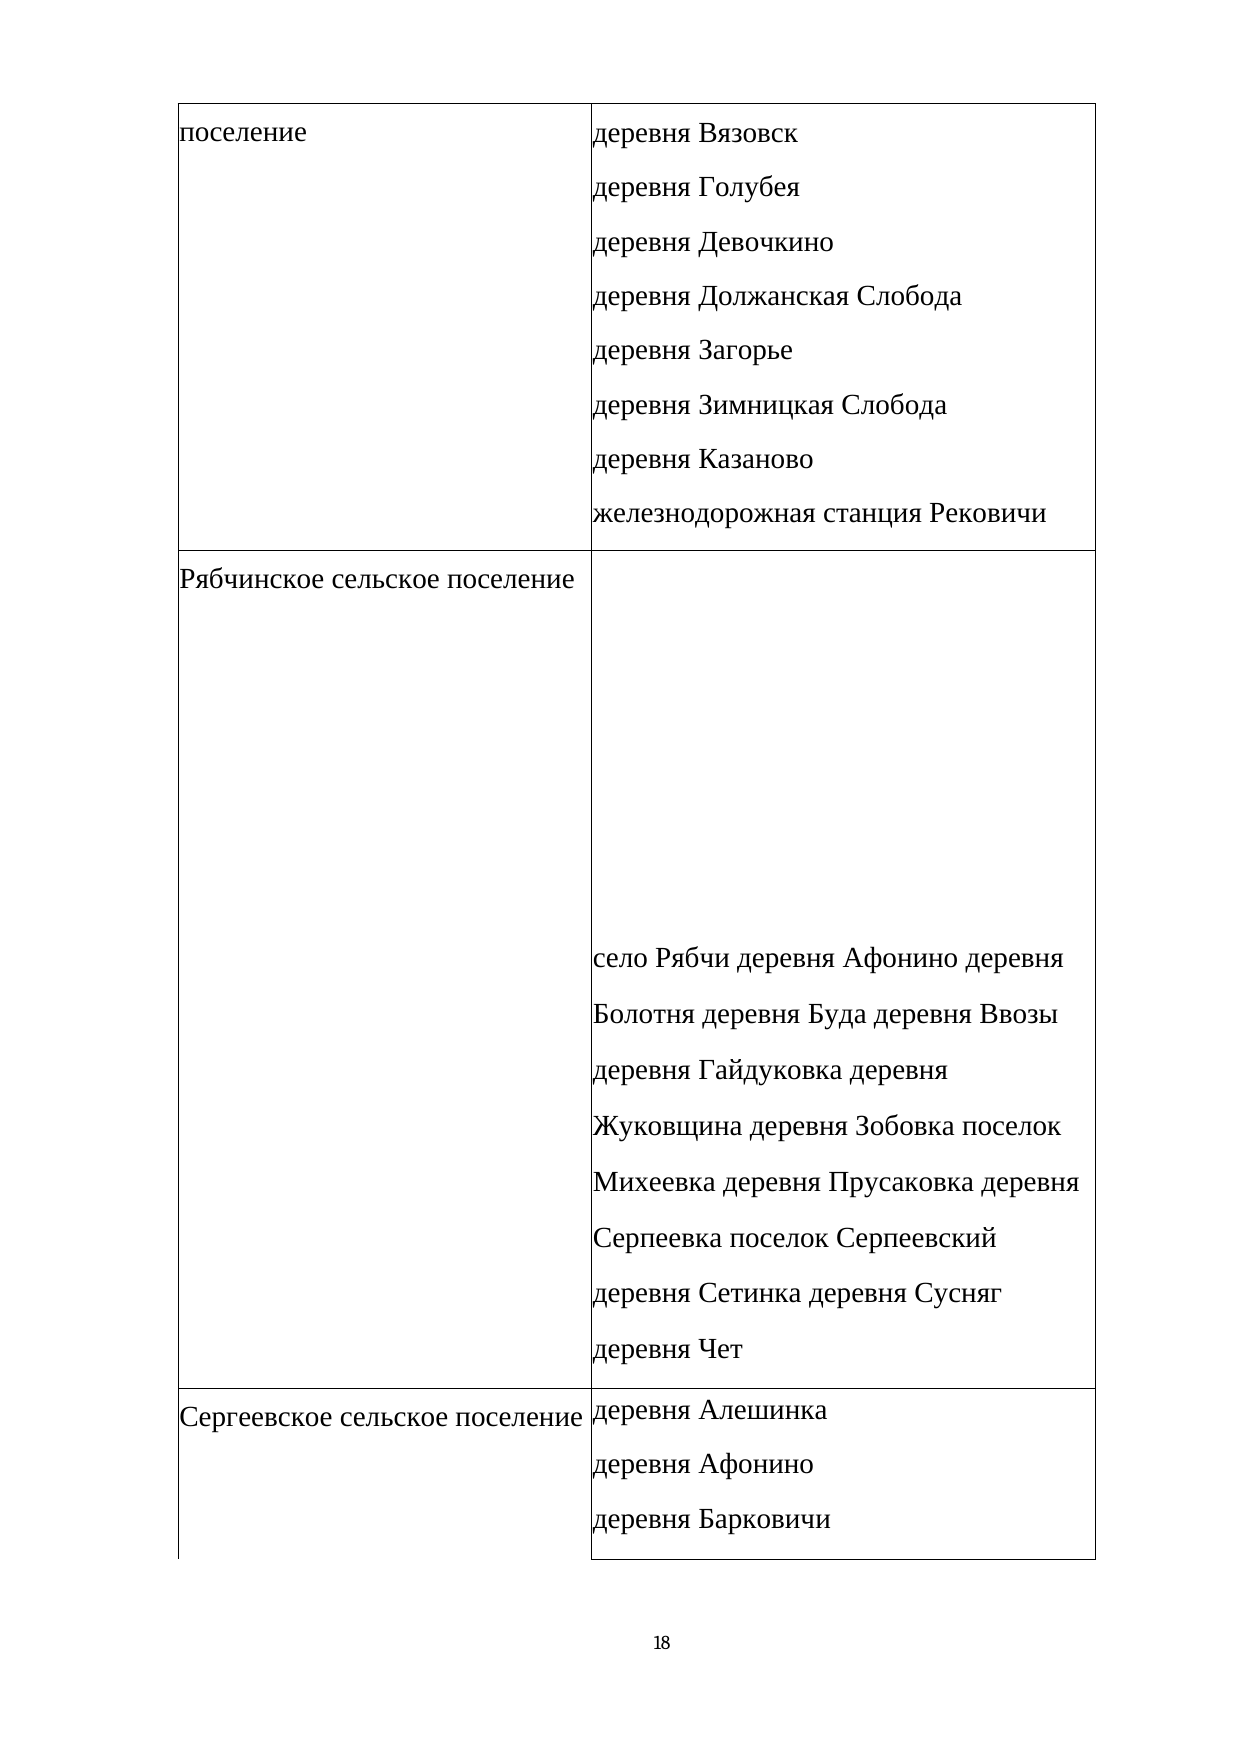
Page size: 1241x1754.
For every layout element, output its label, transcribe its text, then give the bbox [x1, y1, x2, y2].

table_cell село Рябчи деревня Афонино деревня Болотня деревня Буда деревня Ввозы деревня Гайдуковка деревня Жуковщина деревня Зобовка поселок Михеевка деревня Прусаковка деревня Серпеевка поселок Серпеевский деревня Сетинка деревня Сусняг деревня Чет [592, 551, 1095, 1387]
table_cell Сергеевское сельское поселение [179, 1389, 591, 1559]
table_cell деревня Алешинка деревня Афонино деревня Барковичи [592, 1389, 1095, 1559]
table_cell Рябчинское сельское поселение [179, 551, 591, 1387]
table_header деревня Вязовск деревня Голубея деревня Девочкино деревня Должанская Слобода деревня Загорье деревня Зимницкая Слобода деревня Казаново железнодорожная станция Рековичи [592, 104, 1095, 550]
table_header поселение [179, 104, 591, 550]
